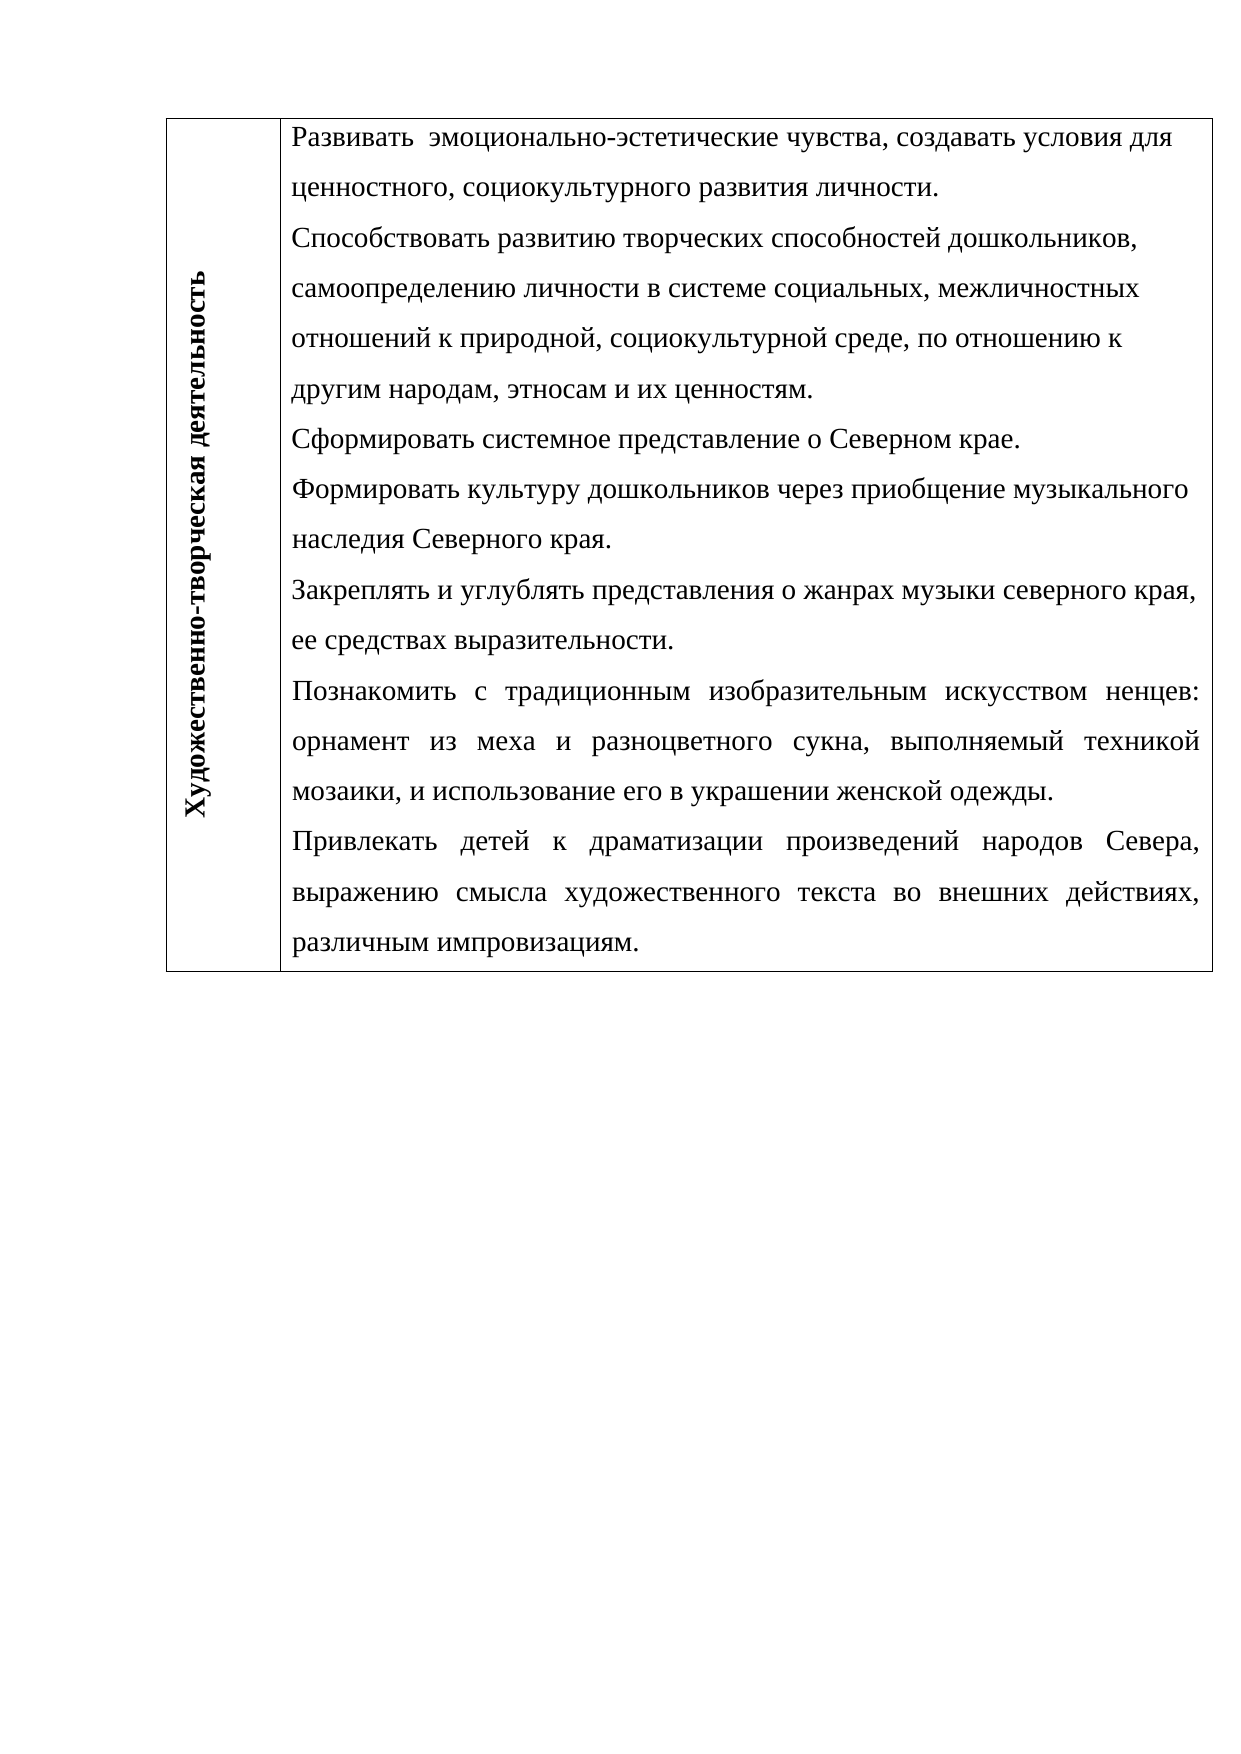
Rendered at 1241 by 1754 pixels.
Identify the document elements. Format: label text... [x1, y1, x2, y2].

table_cell Развивать эмоционально-эстетические чувства, создавать условия для ценностного, социокультурного развития личности. Способствовать развитию творческих способностей дошкольников, самоопределению личности в системе социальных, межличностных отношений к природной, социокультурной среде, по отношению к другим народам, этносам и их ценностям. Сформировать системное представление о Северном крае. Формировать культуру дошкольников через приобщение музыкального наследия Северного края. Закреплять и углублять представления о жанрах музыки северного края, ее средствах выразительности. Познакомить с традиционным изобразительным искусством ненцев: орнамент из меха и разноцветного сукна, выполняемый техникой мозаики, и использование его в украшении женской одежды. Привлекать детей к драматизации произведений народов Севера, выражению смысла художественного текста во внешних действиях, различным импровизациям. [281, 119, 1212, 971]
table_cell Художественно-творческая деятельность [167, 119, 280, 971]
